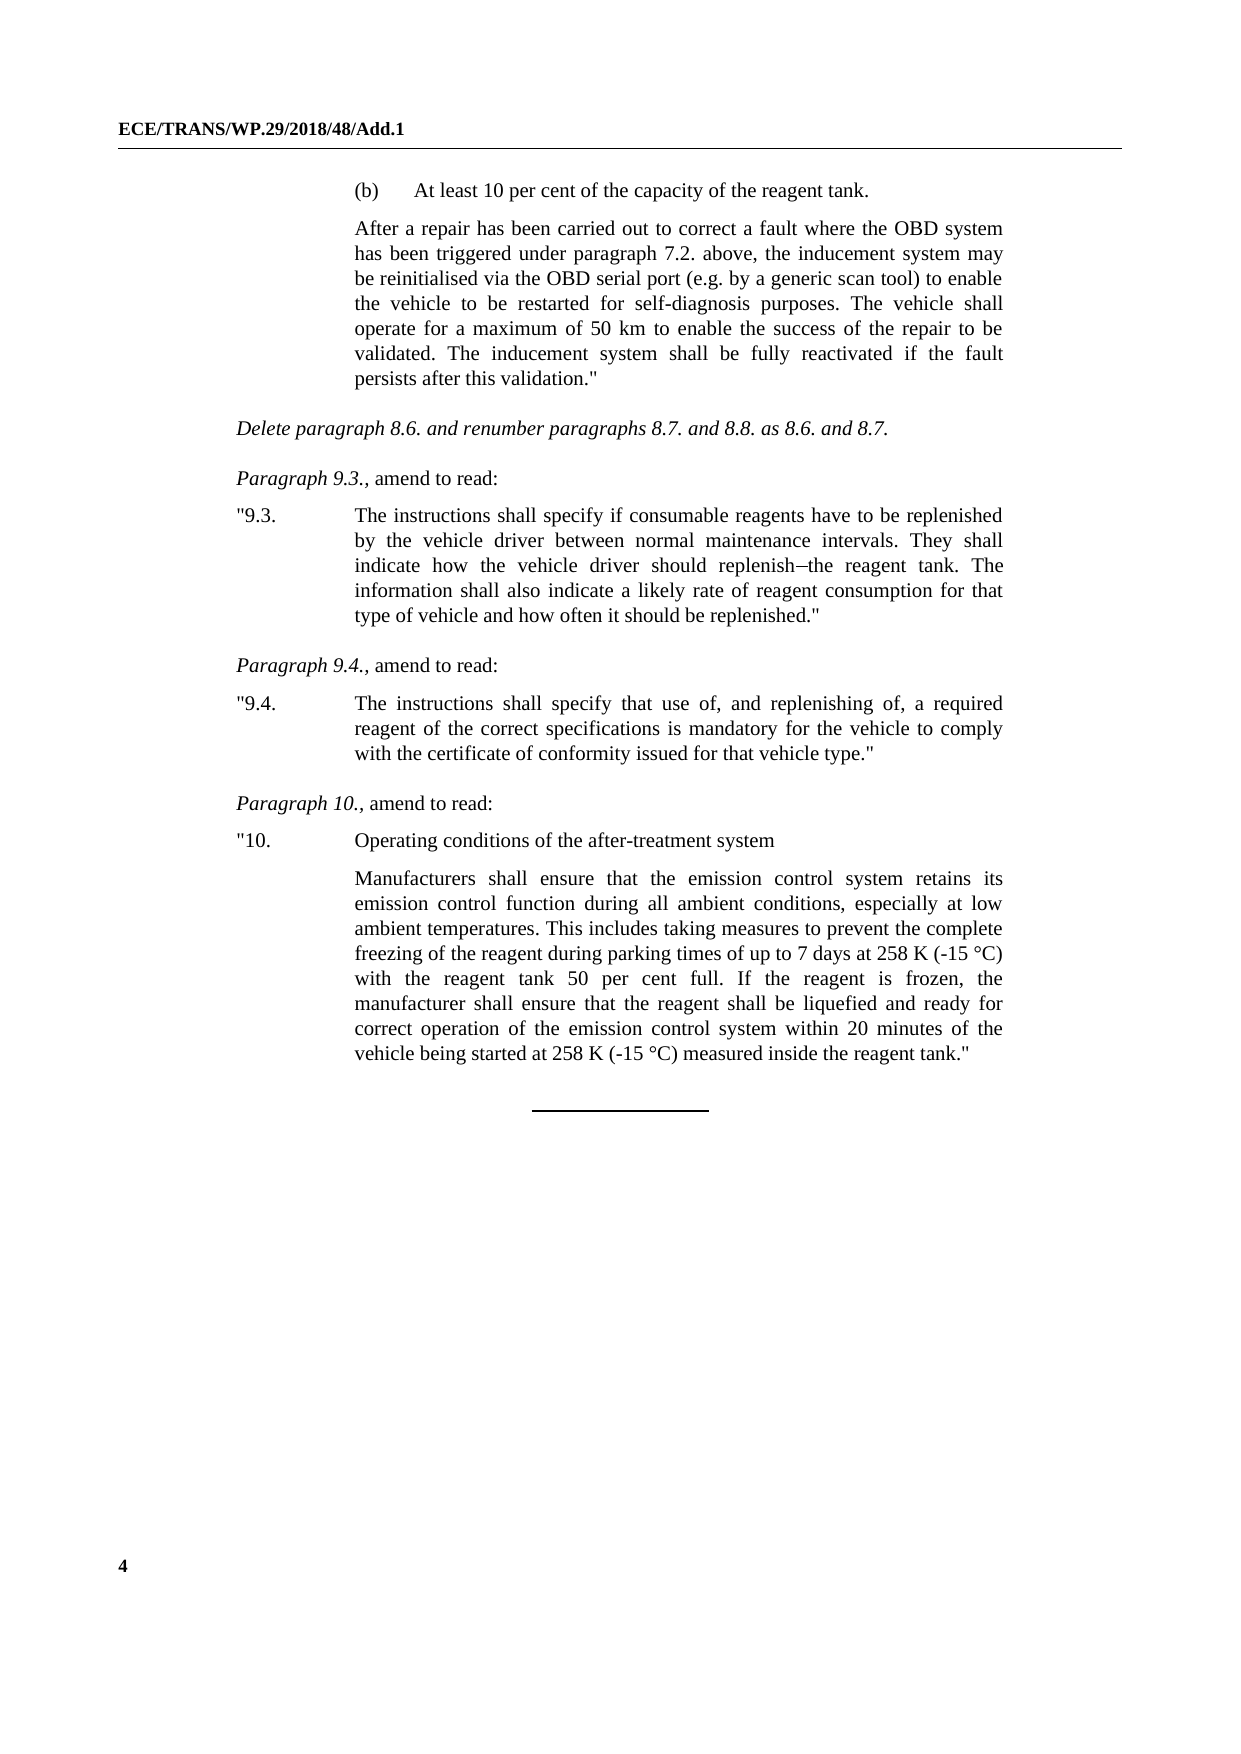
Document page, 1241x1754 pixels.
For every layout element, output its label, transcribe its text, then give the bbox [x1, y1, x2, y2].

text Paragraph 10., amend to read: [236, 790, 1004, 815]
text "9.3. The instructions shall specify if consumable reagents have to be replenished by the vehicle driver between normal maintenance intervals. They shall indicate how the vehicle driver should replenish the reagent tank. The information shall also indicate a likely rate of reagent consumption for that type of vehicle and how often it should be replenished." [236, 502, 1004, 627]
text (b) At least 10 per cent of the capacity of the reagent tank. [354, 177, 1004, 202]
text "10. Operating conditions of the after-treatment system [236, 827, 1004, 852]
text After a repair has been carried out to correct a fault where the OBD system has been triggered under paragraph 7.2. above, the inducement system may be reinitialised via the OBD serial port (e.g. by a generic scan tool) to enable the vehicle to be restarted for self-diagnosis purposes. The vehicle shall operate for a maximum of 50 km to enable the success of the repair to be validated. The inducement system shall be fully reactivated if the fault persists after this validation." [354, 215, 1004, 390]
text "9.4. The instructions shall specify that use of, and replenishing of, a required reagent of the correct specifications is mandatory for the vehicle to comply with the certificate of conformity issued for that vehicle type." [236, 690, 1004, 765]
text Paragraph 9.4., amend to read: [236, 652, 1004, 677]
text Paragraph 9.3., amend to read: [236, 465, 1004, 490]
text Manufacturers shall ensure that the emission control system retains its emission control function during all ambient conditions, especially at low ambient temperatures. This includes taking measures to prevent the complete freezing of the reagent during parking times of up to 7 days at 258 K (-15 °C) with the reagent tank 50 per cent full. If the reagent is frozen, the manufacturer shall ensure that the reagent shall be liquefied and ready for correct operation of the emission control system within 20 minutes of the vehicle being started at 258 K (-15 °C) measured inside the reagent tank." [354, 865, 1004, 1065]
text Delete paragraph 8.6. and renumber paragraphs 8.7. and 8.8. as 8.6. and 8.7. [236, 415, 1004, 440]
